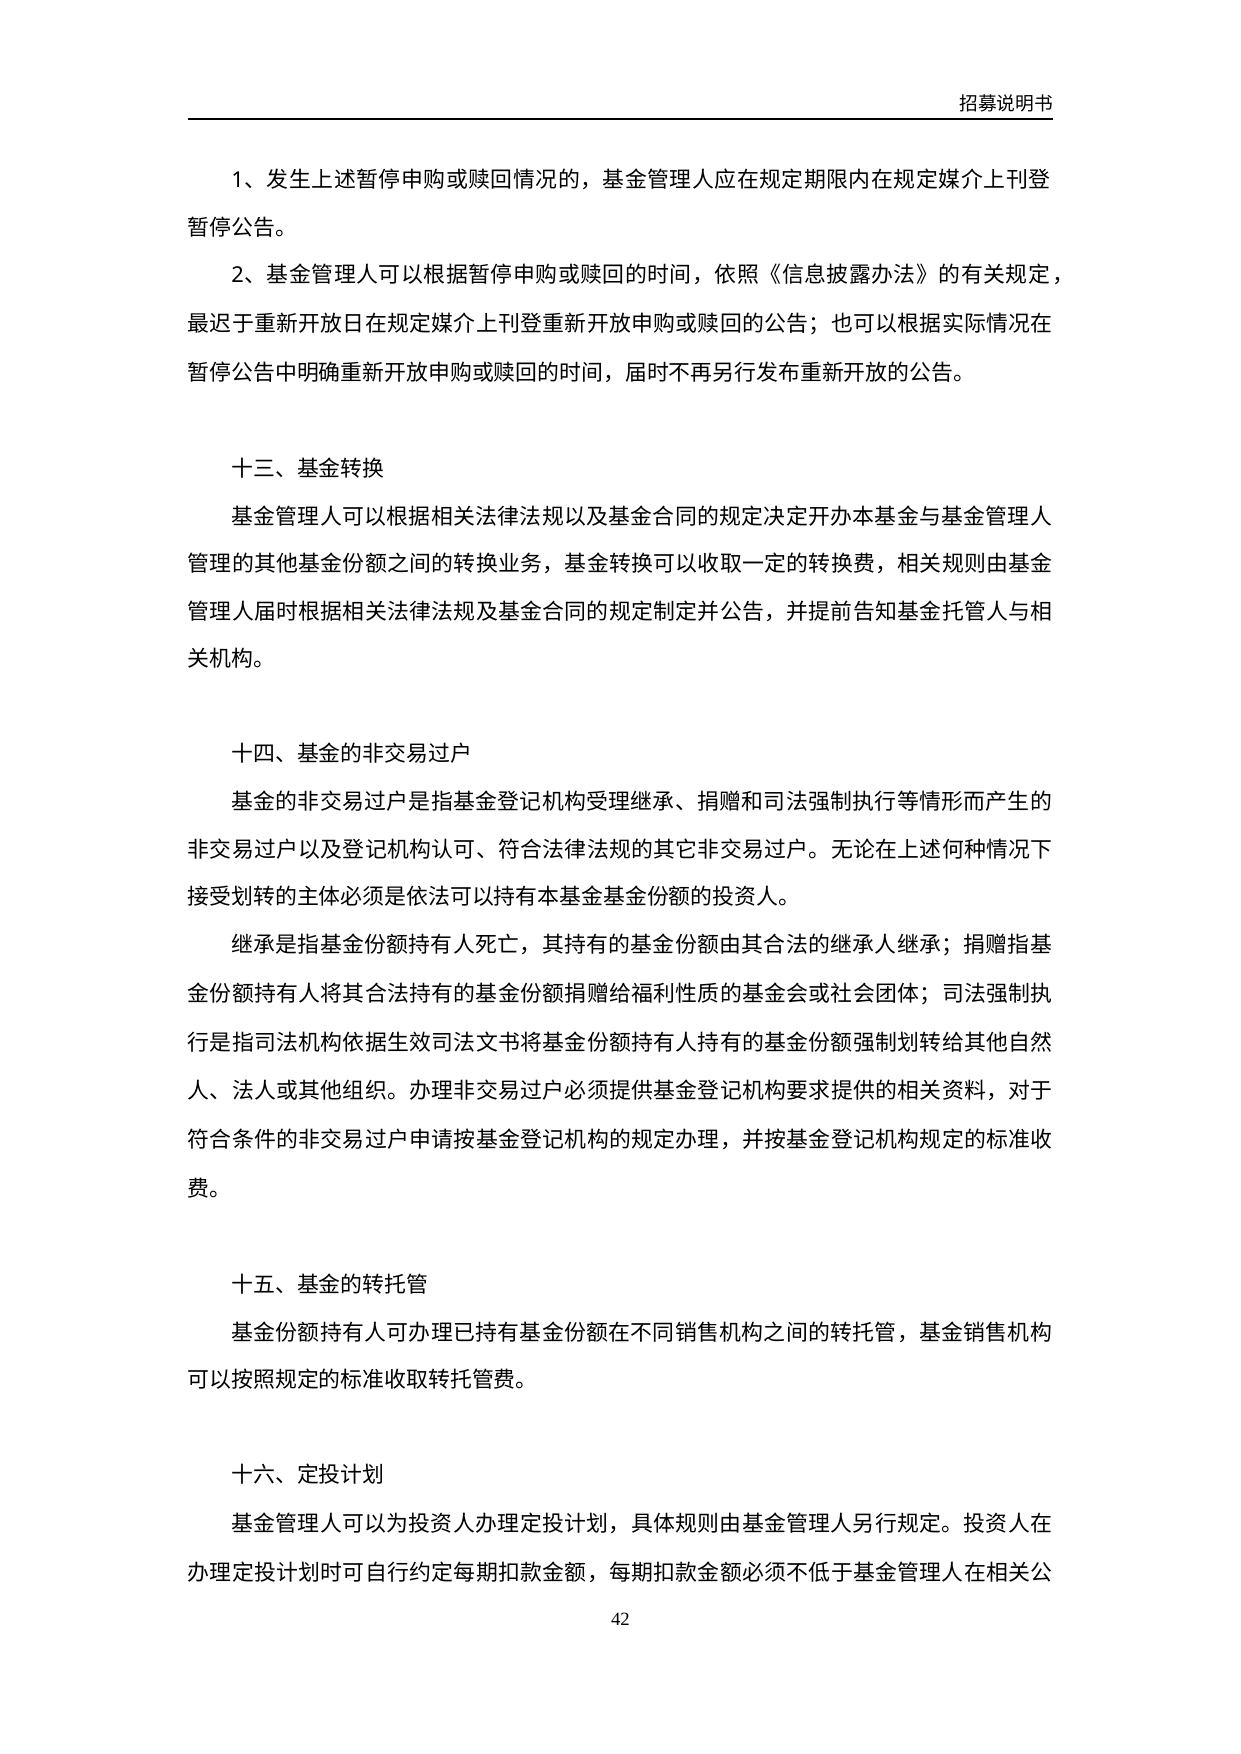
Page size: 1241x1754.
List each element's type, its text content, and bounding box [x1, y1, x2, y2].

text 十五、基金的转托管 [187, 1266, 1053, 1299]
text 基金管理人可以根据相关法律法规以及基金合同的规定决定开办本基金与基金管理人管理的其他基金份额之间的转换业务，基金转换可以收取一定的转换费，相关规则由基金管理人届时根据相关法律法规及基金合同的规定制定并公告，并提前告知基金托管人与相关机构。 [187, 499, 1053, 673]
text 基金的非交易过户是指基金登记机构受理继承、捐赠和司法强制执行等情形而产生的非交易过户以及登记机构认可、符合法律法规的其它非交易过户。无论在上述何种情况下，接受划转的主体必须是依法可以持有本基金基金份额的投资人。 [187, 784, 1053, 911]
text 2、基金管理人可以根据暂停申购或赎回的时间，依照《信息披露办法》的有关规定，最迟于重新开放日在规定媒介上刊登重新开放申购或赎回的公告；也可以根据实际情况在暂停公告中明确重新开放申购或赎回的时间，届时不再另行发布重新开放的公告。 [187, 257, 1053, 387]
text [187, 1505, 1053, 1587]
text 十四、基金的非交易过户 [187, 736, 1053, 768]
text 继承是指基金份额持有人死亡，其持有的基金份额由其合法的继承人继承；捐赠指基金份额持有人将其合法持有的基金份额捐赠给福利性质的基金会或社会团体；司法强制执行是指司法机构依据生效司法文书将基金份额持有人持有的基金份额强制划转给其他自然人、法人或其他组织。办理非交易过户必须提供基金登记机构要求提供的相关资料，对于符合条件的非交易过户申请按基金登记机构的规定办理，并按基金登记机构规定的标准收费。 [187, 927, 1053, 1203]
text 基金份额持有人可办理已持有基金份额在不同销售机构之间的转托管，基金销售机构可以按照规定的标准收取转托管费。 [187, 1315, 1053, 1394]
text 十三、基金转换 [187, 450, 1053, 483]
text 十六、定投计划 [187, 1457, 1053, 1489]
text 1、发生上述暂停申购或赎回情况的，基金管理人应在规定期限内在规定媒介上刊登暂停公告。 [187, 162, 1053, 241]
